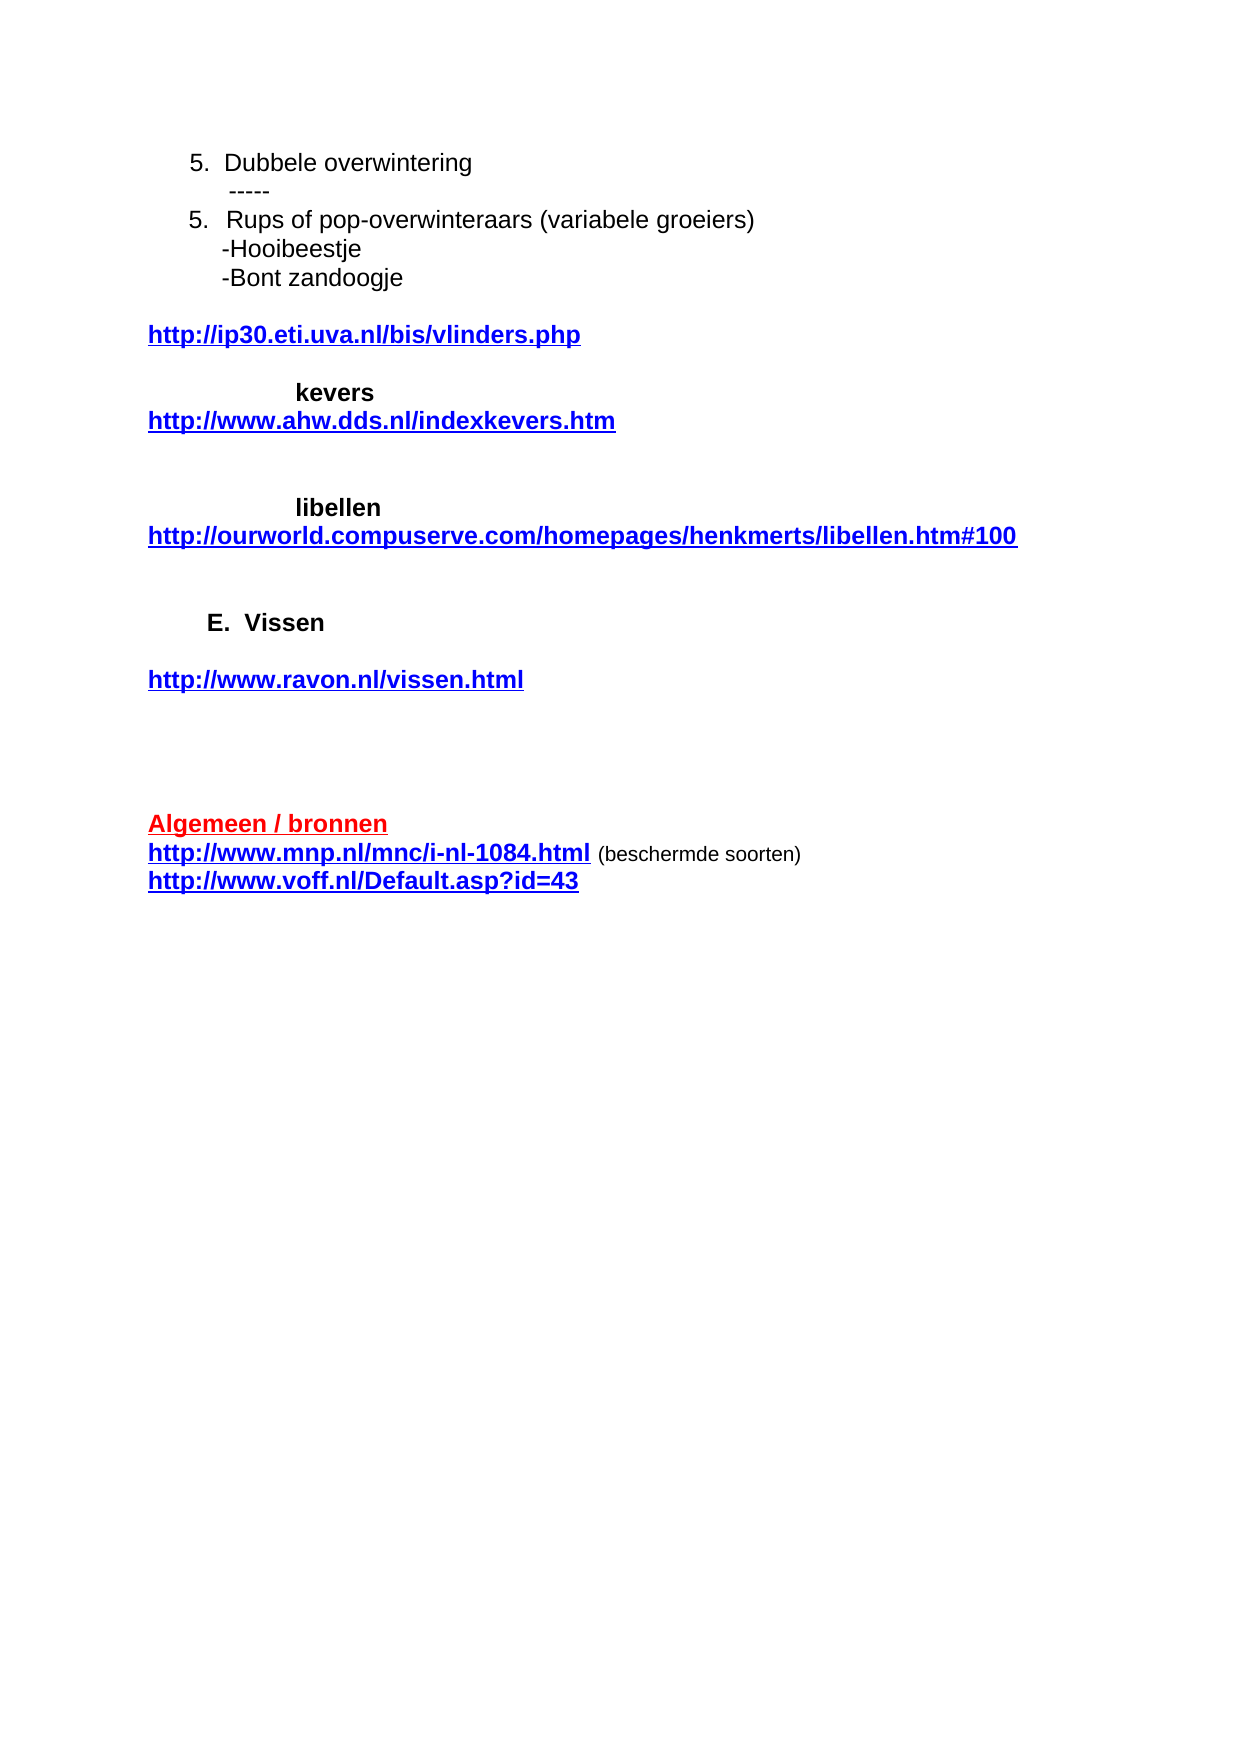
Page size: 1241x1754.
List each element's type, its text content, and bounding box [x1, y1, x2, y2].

text -Bont zandoogje [221, 263, 1093, 291]
text Algemeen / bronnen [148, 809, 1093, 838]
text http://www.mnp.nl/mnc/i-nl-1084.html (beschermde soorten) [148, 838, 1093, 866]
text http://www.ahw.dds.nl/indexkevers.htm [148, 406, 1093, 435]
list Rups of pop-overwinteraars (variabele groeiers) [188, 205, 1093, 234]
text ----- [148, 176, 1093, 205]
text libellen [258, 493, 1093, 521]
text http://ourworld.compuserve.com/homepages/henkmerts/libellen.htm#100 [148, 521, 1093, 550]
text -Hooibeestje [221, 234, 1093, 263]
text http://www.voff.nl/Default.asp?id=43 [148, 866, 1093, 895]
list Vissen [207, 608, 1093, 636]
text 5. Dubbele overwintering [148, 148, 1093, 176]
text http://ip30.eti.uva.nl/bis/vlinders.php [148, 320, 1093, 349]
text http://www.ravon.nl/vissen.html [148, 665, 1093, 694]
text kevers [258, 378, 1093, 406]
